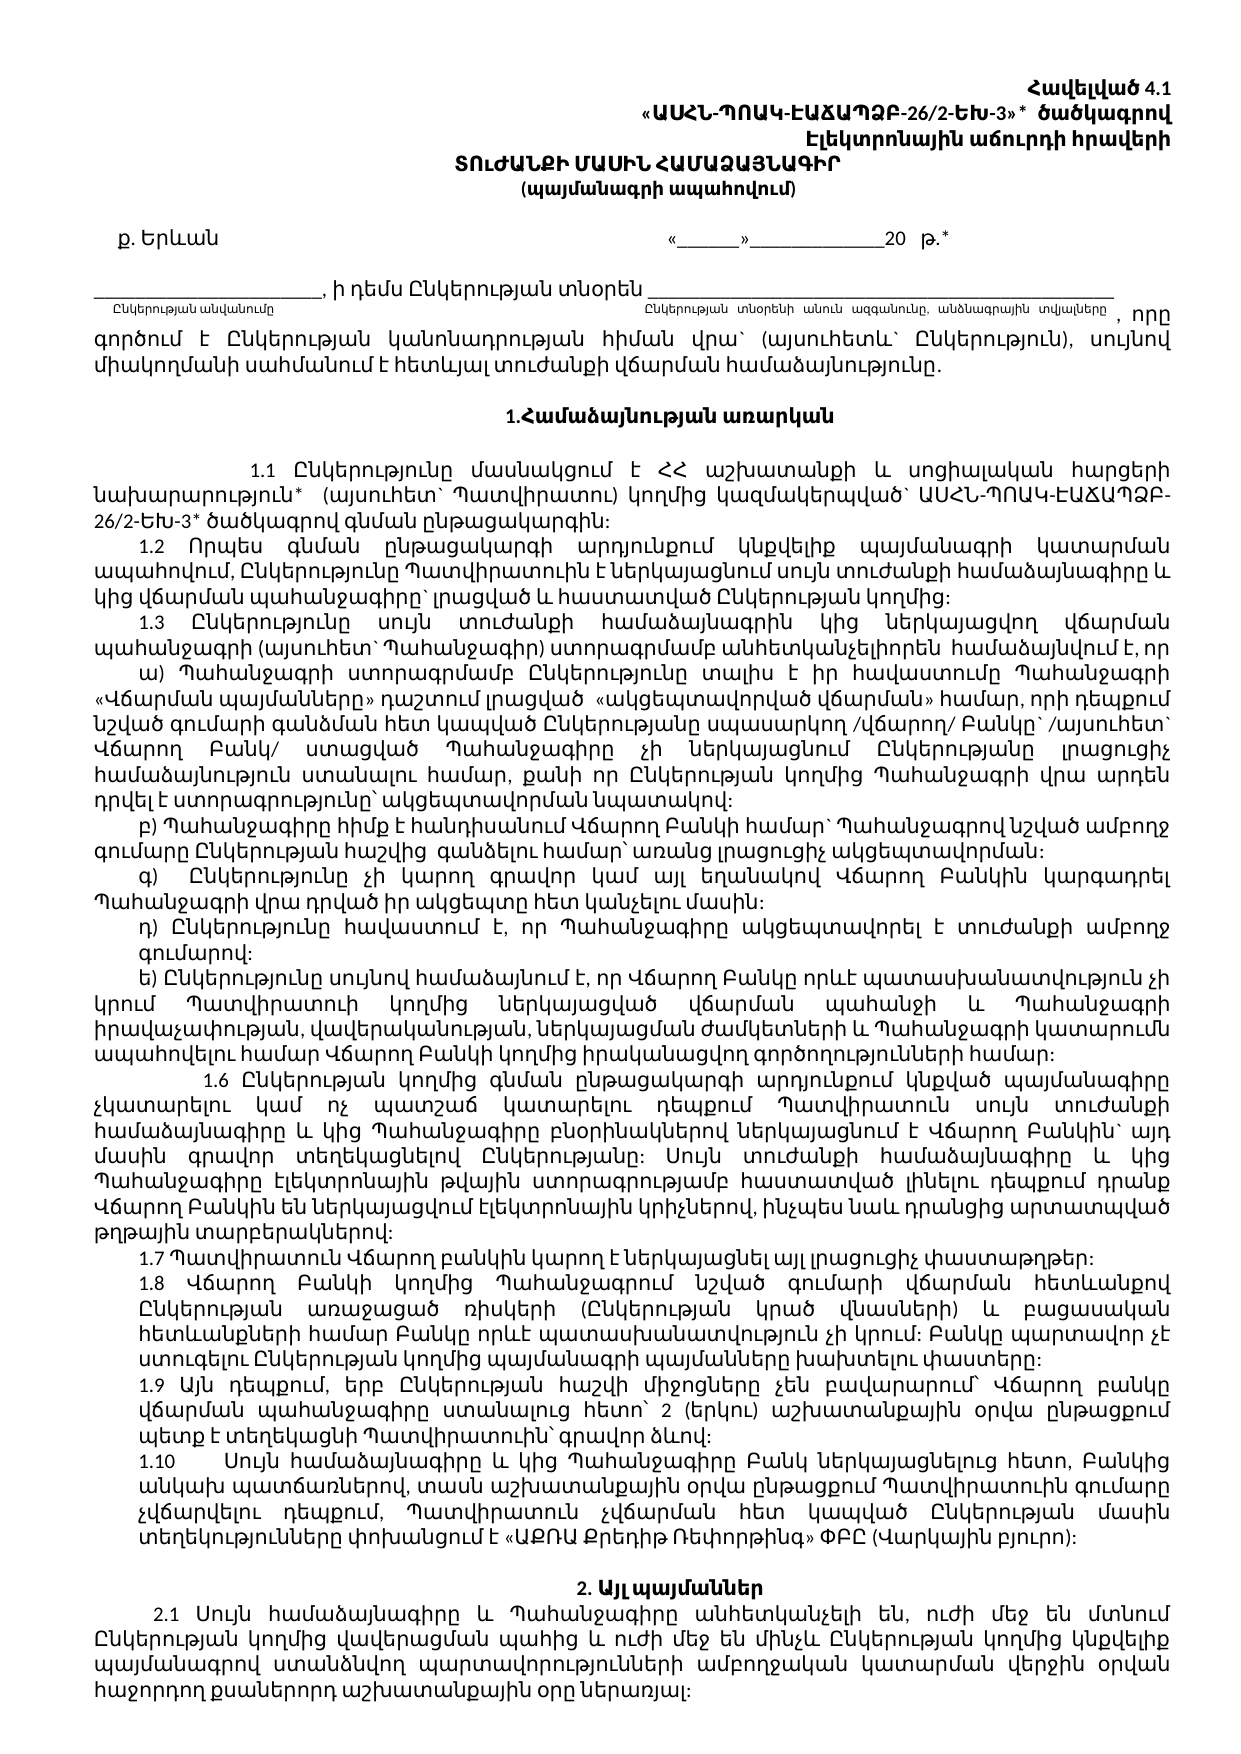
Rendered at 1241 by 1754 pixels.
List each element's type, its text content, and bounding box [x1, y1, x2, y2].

text (պայմանագրի ապահովում) [94, 177, 1171, 199]
text ՏՈւԺԱՆՔԻ ՄԱՍԻՆ ՀԱՄԱՁԱՅՆԱԳԻՐ [94, 151, 1171, 177]
text ______________________, ի դեմս Ընկերության տնօրեն _____________________________________________ [94, 276, 1171, 301]
text 1.Համաձայնության առարկան [169, 403, 1171, 428]
text 1.2 Որպես գնման ընթացակարգի արդյունքում կնքվելիք պայմանագրի կատարման ապահովում, Ընկերությունը Պատվիրատուին է ներկայացնում սույն տուժանքի համաձայնագիրը և կից վճարման պահանջագիրը` լրացված և հաստատված Ընկերության կողմից: [94, 533, 1171, 609]
text 2. Այլ պայմաններ [169, 1575, 1171, 1601]
text գ) Ընկերությունը չի կարող գրավոր կամ այլ եղանակով Վճարող Բանկին կարգադրել Պահանջագրի վրա դրված իր ակցեպտը հետ կանչելու մասին: [94, 864, 1171, 914]
text Էլեկտրոնային աճուրդի հրավերի [94, 126, 1171, 151]
text 2.1 Սույն համաձայնագիրը և Պահանջագիրը անհետկանչելի են, ուժի մեջ են մտնում Ընկերության կողմից վավերացման պահից և ուժի մեջ են մինչև Ընկերության կողմից կնքվելիք պայմանագրով ստանձնվող պարտավորությունների ամբողջական կատարման վերջին օրվան հաջորդող քսաներորդ աշխատանքային օրը ներառյալ: [94, 1601, 1171, 1702]
text «ԱՍՀՆ-ՊՈԱԿ-ԷԱՃԱՊՁԲ-26/2-ԵԽ-3»* ծածկագրով [94, 100, 1171, 126]
text 1.7 Պատվիրատուն Վճարող բանկին կարող է ներկայացնել այլ լրացուցիչ փաստաթղթեր: [138, 1245, 1171, 1270]
text 1.1 Ընկերությունը մասնակցում է ՀՀ աշխատանքի և սոցիալական հարցերի նախարարություն* (այսուհետ` Պատվիրատու) կողմից կազմակերպված` ԱՍՀՆ-ՊՈԱԿ-ԷԱՃԱՊՁԲ-26/2-ԵԽ-3* ծածկագրով գնման ընթացակարգին: [94, 457, 1171, 533]
text 1.8 Վճարող Բանկի կողմից Պահանջագրում նշված գումարի վճարման հետևանքով Ընկերության առաջացած ռիսկերի (Ընկերության կրած վնասների) և բացասական հետևանքների համար Բանկը որևէ պատասխանատվություն չի կրում: Բանկը պարտավոր չէ ստուգելու Ընկերության կողմից պայմանագրի պայմանները խախտելու փաստերը: [138, 1270, 1171, 1372]
text ա) Պահանջագրի ստորագրմամբ Ընկերությունը տալիս է իր հավաստումը Պահանջագրի «Վճարման պայմանները» դաշտում լրացված «ակցեպտավորված վճարման» համար, որի դեպքում նշված գումարի գանձման հետ կապված Ընկերությանը սպասարկող /վճարող/ Բանկը` /այսուհետ` Վճարող Բանկ/ ստացված Պահանջագիրը չի ներկայացնում Ընկերությանը լրացուցիչ համաձայնություն ստանալու համար, քանի որ Ընկերության կողմից Պահանջագրի վրա արդեն դրվել է ստորագրությունը՝ ակցեպտավորման նպատակով: [94, 660, 1171, 813]
text 1.6 Ընկերության կողմից գնման ընթացակարգի արդյունքում կնքված պայմանագիրը չկատարելու կամ ոչ պատշաճ կատարելու դեպքում Պատվիրատուն սույն տուժանքի համաձայնագիրը և կից Պահանջագիրը բնօրինակներով ներկայացնում է Վճարող Բանկին` այդ մասին գրավոր տեղեկացնելով Ընկերությանը: Սույն տուժանքի համաձայնագիրը և կից Պահանջագիրը էլեկտրոնային թվային ստորագրությամբ հաստատված լինելու դեպքում դրանք Վճարող Բանկին են ներկայացվում էլեկտրոնային կրիչներով, ինչպես նաև դրանցից արտատպված թղթային տարբերակներով: [94, 1067, 1171, 1245]
text ք. Երևան «______»_____________20 թ.* [94, 225, 1171, 250]
text 1.10 Սույն համաձայնագիրը և կից Պահանջագիրը Բանկ ներկայացնելուց հետո, Բանկից անկախ պատճառներով, տասն աշխատանքային օրվա ընթացքում Պատվիրատուին գումարը չվճարվելու դեպքում, Պատվիրատուն չվճարման հետ կապված Ընկերության մասին տեղեկությունները փոխանցում է «ԱՔՌԱ Քրեդիթ Ռեփորթինգ» ՓԲԸ (Վարկային բյուրո): [138, 1448, 1171, 1550]
text Ընկերության անվանումը Ընկերության տնօրենի անուն ազգանունը, անձնագրային տվյալները , որը գործում է Ընկերության կանոնադրության հիման վրա` (այսուհետև` Ընկերություն), սույնով միակողմանի սահմանում է հետևյալ տուժանքի վճարման համաձայնությունը. [94, 301, 1171, 377]
text ե) Ընկերությունը սույնով համաձայնում է, որ Վճարող Բանկը որևէ պատասխանատվություն չի կրում Պատվիրատուի կողմից ներկայացված վճարման պահանջի և Պահանջագրի իրավաչափության, վավերականության, ներկայացման ժամկետների և Պահանջագրի կատարումն ապահովելու համար Վճարող Բանկի կողմից իրականացվող գործողությունների համար: [94, 965, 1171, 1067]
text դ) Ընկերությունը հավաստում է, որ Պահանջագիրը ակցեպտավորել է տուժանքի ամբողջ գումարով: [138, 914, 1171, 965]
text 1.9 Այն դեպքում, երբ Ընկերության հաշվի միջոցները չեն բավարարում՝ Վճարող բանկը վճարման պահանջագիրը ստանալուց հետո՝ 2 (երկու) աշխատանքային օրվա ընթացքում պետք է տեղեկացնի Պատվիրատուին՝ գրավոր ձևով: [138, 1372, 1171, 1448]
text 1.3 Ընկերությունը սույն տուժանքի համաձայնագրին կից ներկայացվող վճարման պահանջագրի (այսուհետ` Պահանջագիր) ստորագրմամբ անհետկանչելիորեն համաձայնվում է, որ [94, 609, 1171, 660]
text բ) Պահանջագիրը հիմք է հանդիսանում Վճարող Բանկի համար` Պահանջագրով նշված ամբողջ գումարը Ընկերության հաշվից գանձելու համար՝ առանց լրացուցիչ ակցեպտավորման: [94, 813, 1171, 864]
text Հավելված 4.1 [94, 75, 1171, 100]
